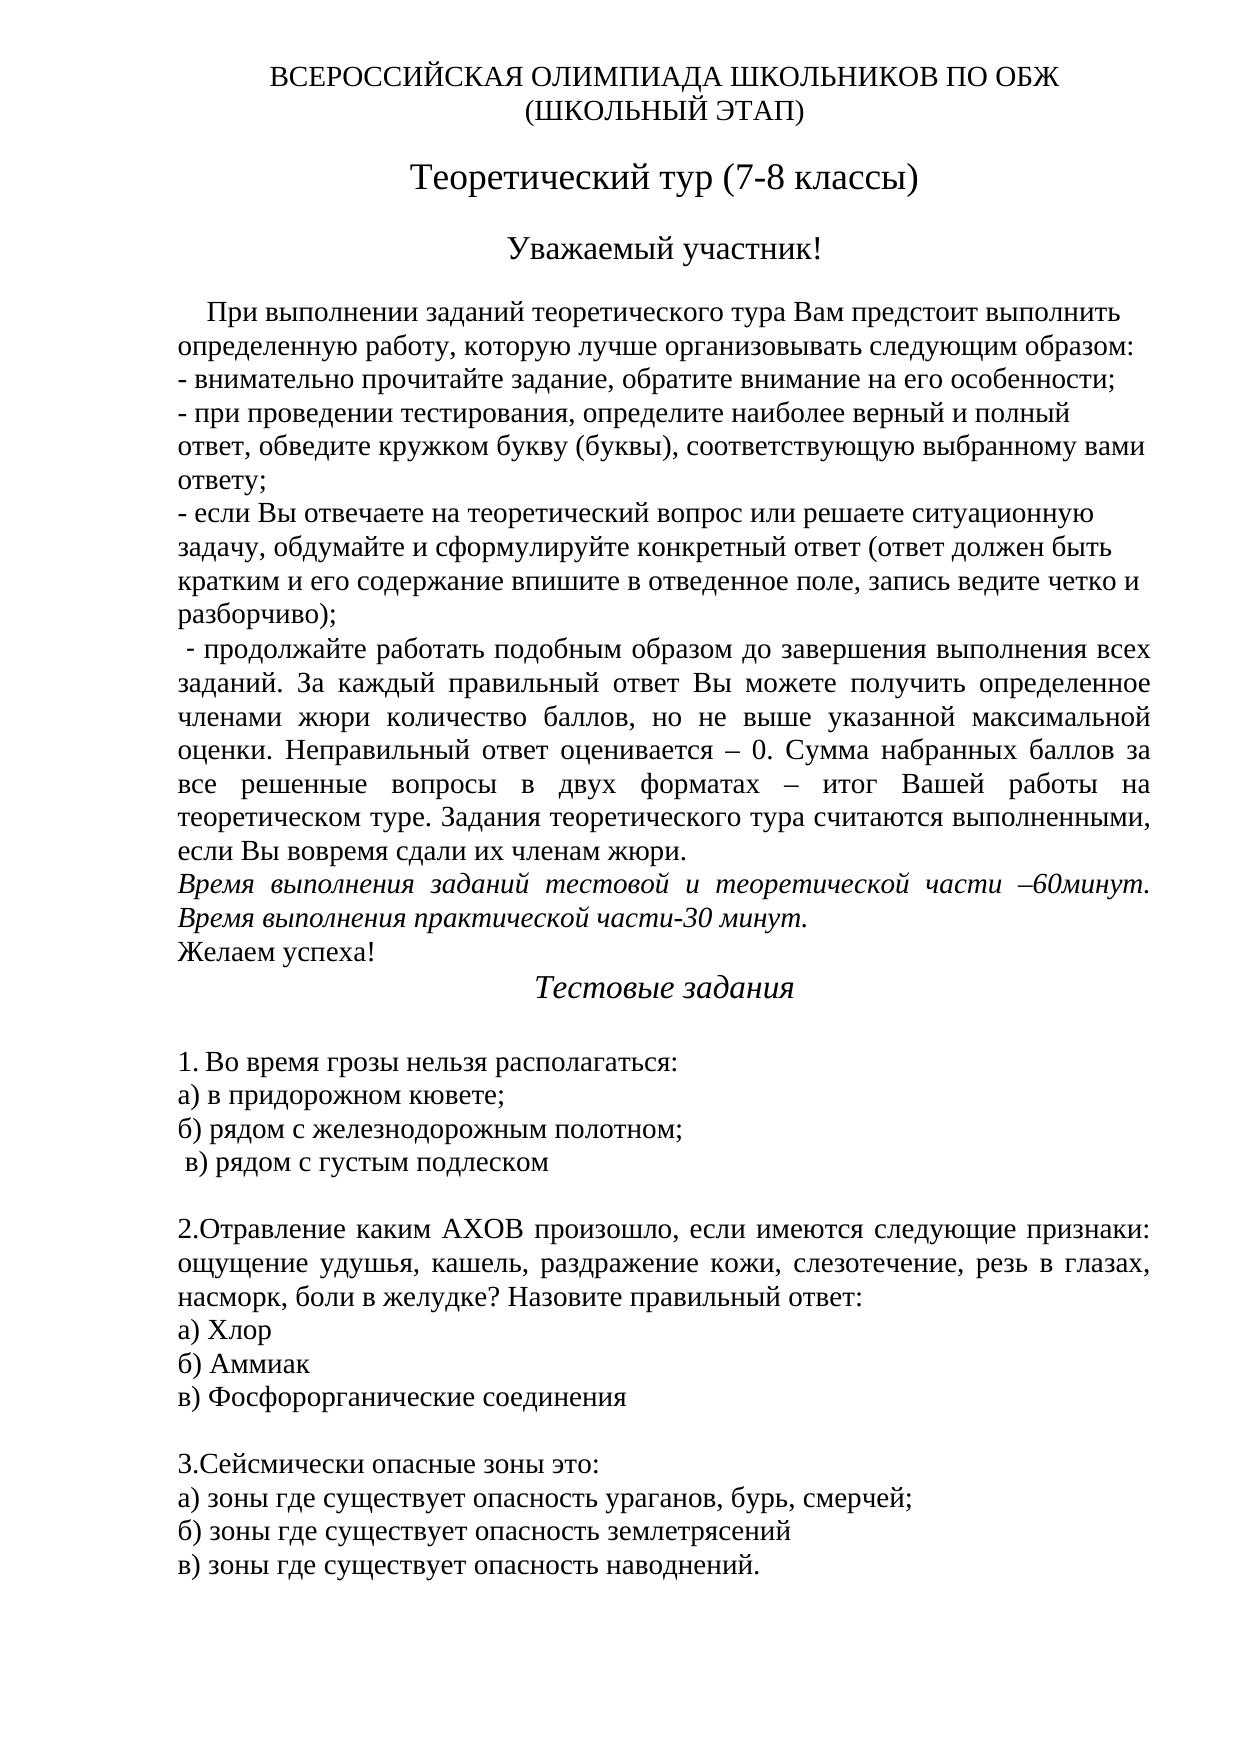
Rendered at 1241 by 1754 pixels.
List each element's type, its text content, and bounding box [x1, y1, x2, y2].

text 2.Отравление каким АХОВ произошло, если имеются следующие признаки: ощущение удушья, кашель, раздражение кожи, слезотечение, резь в глазах, насморк, боли в желудке? Назовите правильный ответ: [177, 1212, 1152, 1312]
text б) Аммиак [177, 1346, 1152, 1379]
text б) зоны где существует опасность землетрясений [177, 1513, 1152, 1547]
text Желаем успеха! [177, 934, 1152, 967]
text в) зоны где существует опасность наводнений. [177, 1547, 1152, 1581]
text а) Хлор [177, 1312, 1152, 1346]
text в) рядом с густым подлеском [177, 1144, 1152, 1178]
text Тестовые задания [177, 967, 1152, 1006]
text б) рядом с железнодорожным полотном; [177, 1111, 1152, 1144]
text 3.Сейсмически опасные зоны это: [177, 1446, 1152, 1480]
text - продолжайте работать подобным образом до завершения выполнения всех заданий. За каждый правильный ответ Вы можете получить определенное членами жюри количество баллов, но не выше указанной максимальной оценки. Неправильный ответ оценивается – 0. Сумма набранных баллов за все решенные вопросы в двух форматах – итог Вашей работы на теоретическом туре. Задания теоретического тура считаются выполненными, если Вы вовремя сдали их членам жюри. [177, 630, 1152, 867]
text 1. Во время грозы нельзя располагаться: [177, 1044, 1152, 1077]
text а) зоны где существует опасность ураганов, бурь, смерчей; [177, 1480, 1152, 1513]
text Теоретический тур (7-8 классы) [177, 154, 1152, 197]
text - при проведении тестирования, определите наиболее верный и полный ответ, обведите кружком букву (буквы), соответствующую выбранному вами ответу; [177, 395, 1152, 496]
text а) в придорожном кювете; [177, 1077, 1152, 1111]
text Уважаемый участник! [177, 228, 1152, 266]
text - если Вы отвечаете на теоретический вопрос или решаете ситуационную задачу, обдумайте и сформулируйте конкретный ответ (ответ должен быть кратким и его содержание впишите в отведенное поле, запись ведите четко и разборчиво); [177, 496, 1152, 630]
text Время выполнения заданий тестовой и теоретической части –60минут. Время выполнения практической части-30 минут. [177, 867, 1152, 934]
text в) Фосфорорганические соединения [177, 1379, 1152, 1413]
text При выполнении заданий теоретического тура Вам предстоит выполнить определенную работу, которую лучше организовывать следующим образом: - внимательно прочитайте задание, обратите внимание на его особенности; [177, 294, 1152, 395]
text ВСЕРОССИЙСКАЯ ОЛИМПИАДА ШКОЛЬНИКОВ ПО ОБЖ (ШКОЛЬНЫЙ ЭТАП) [177, 59, 1152, 126]
